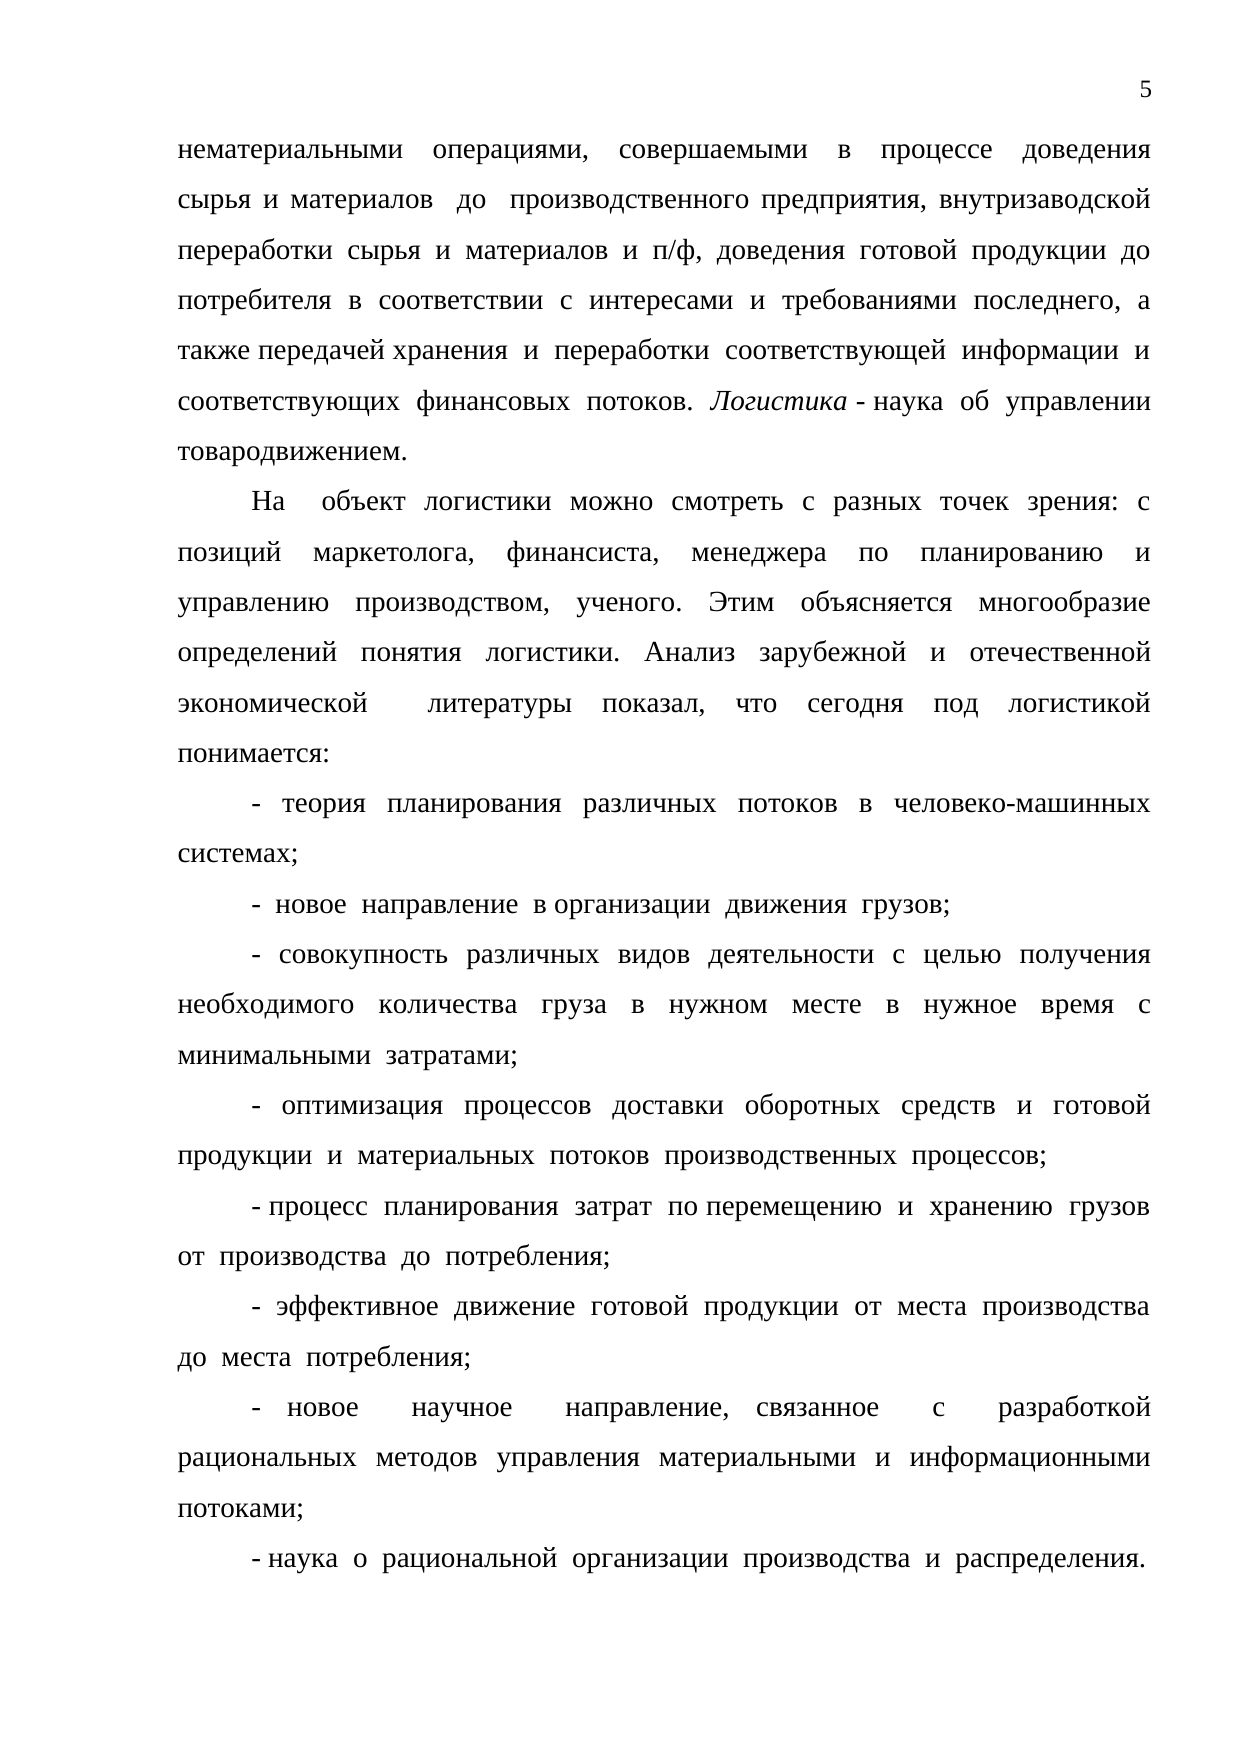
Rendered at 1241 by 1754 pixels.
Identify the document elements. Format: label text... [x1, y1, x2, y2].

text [177, 131, 1152, 467]
text - эффективное движение готовой продукции от места производства до места потребления; [177, 1288, 1152, 1372]
text - оптимизация процессов доставки оборотных средств и готовой продукции и материальных потоков производственных процессов; [177, 1087, 1152, 1171]
text - новое научное направление, связанное с разработкой рациональных методов управления материальными и информационными потоками; [177, 1389, 1152, 1523]
text - наука о рациональной организации производства и распределения. [177, 1540, 1152, 1573]
text - теория планирования различных потоков в человеко-машинных системах; [177, 785, 1152, 869]
text - процесс планирования затрат по перемещению и хранению грузов от производства до потребления; [177, 1188, 1152, 1272]
text - новое направление в организации движения грузов; [177, 886, 1152, 919]
text - совокупность различных видов деятельности с целью получения необходимого количества груза в нужном месте в нужное время с минимальными затратами; [177, 936, 1152, 1070]
text На объект логистики можно смотреть с разных точек зрения: с позиций маркетолога, финансиста, менеджера по планированию и управлению производством, ученого. Этим объясняется многообразие определений понятия логистики. Анализ зарубежной и отечественной экономической литературы показал, что сегодня под логистикой понимается: [177, 483, 1152, 768]
